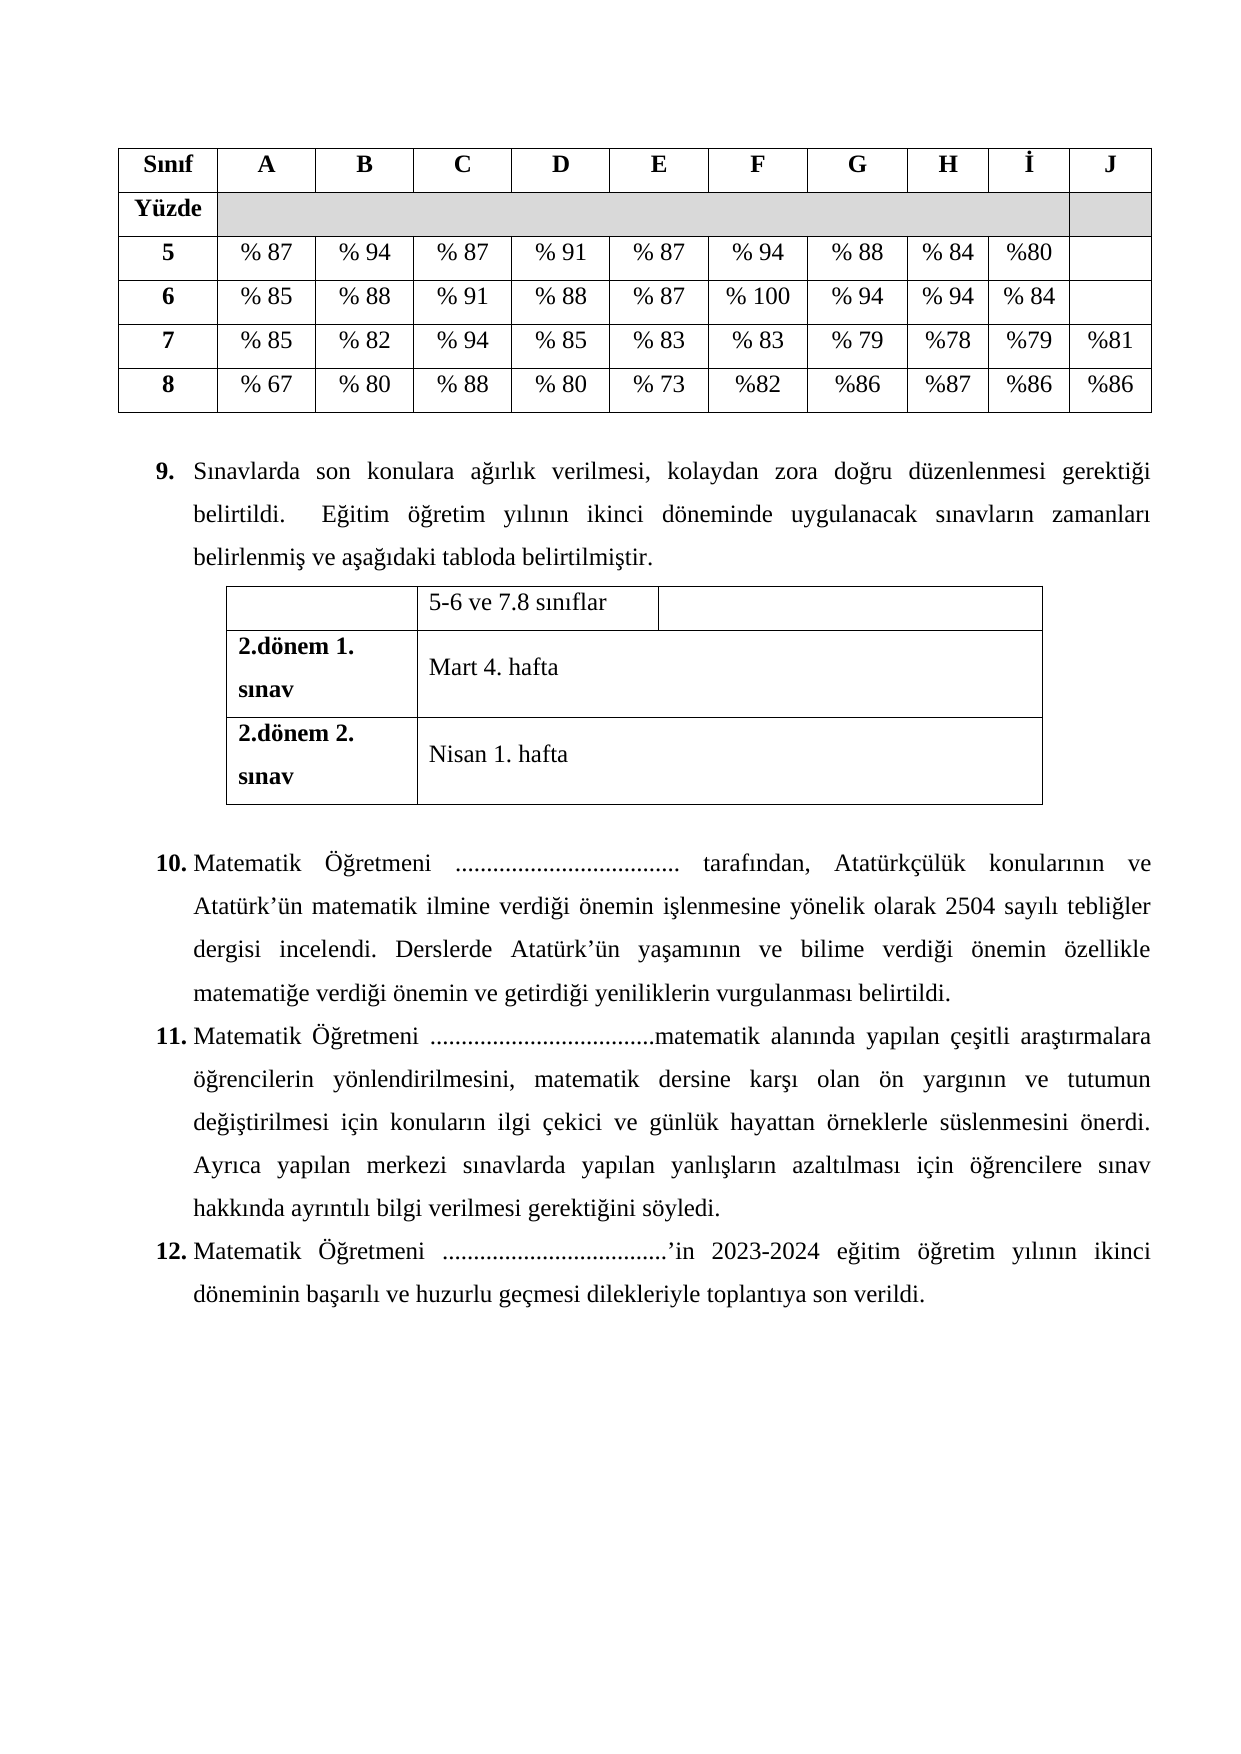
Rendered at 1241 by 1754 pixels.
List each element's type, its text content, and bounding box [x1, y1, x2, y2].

table_header H [908, 149, 988, 192]
list Matematik Öğretmeni ....................................’in 2023-2024 eğitim öğretim yılının ikinci döneminin başarılı ve huzurlu geçmesi dilekleriyle toplantıya son verildi. [156, 1236, 1152, 1308]
table_header D [512, 149, 609, 192]
table_cell 7 [119, 325, 217, 368]
table_cell % 94 [808, 281, 907, 324]
table_header B [316, 149, 413, 192]
table_header G [808, 149, 907, 192]
table_cell % 84 [908, 237, 988, 280]
table_cell [1070, 193, 1151, 236]
table_cell % 94 [908, 281, 988, 324]
table_header E [610, 149, 708, 192]
table_header C [414, 149, 511, 192]
table_cell % 67 [218, 369, 315, 412]
table_cell 5 [119, 237, 217, 280]
table_cell % 100 [709, 281, 807, 324]
table_cell % 87 [610, 237, 708, 280]
table_cell % 87 [218, 237, 315, 280]
table_cell % 80 [316, 369, 413, 412]
table_cell % 94 [316, 237, 413, 280]
table_cell % 88 [512, 281, 609, 324]
table_cell 2.dönem 1. sınav [227, 631, 417, 717]
table_cell % 88 [808, 237, 907, 280]
table_cell % 83 [610, 325, 708, 368]
table_cell % 91 [512, 237, 609, 280]
table_cell % 87 [414, 237, 511, 280]
table_header Sınıf [119, 149, 217, 192]
table_cell %80 [989, 237, 1069, 280]
table_cell % 79 [808, 325, 907, 368]
table_cell % 94 [709, 237, 807, 280]
table_cell %78 [908, 325, 988, 368]
list Matematik Öğretmeni ....................................matematik alanında yapılan çeşitli araştırmalara öğrencilerin yönlendirilmesini, matematik dersine karşı olan ön yargının ve tutumun değiştirilmesi için konuların ilgi çekici ve günlük hayattan örneklerle süslenmesini önerdi. Ayrıca yapılan merkezi sınavlarda yapılan yanlışların azaltılması için öğrencilere sınav hakkında ayrıntılı bilgi verilmesi gerektiğini söyledi. [156, 1021, 1152, 1222]
table_cell %87 [908, 369, 988, 412]
table_header F [709, 149, 807, 192]
list Matematik Öğretmeni .................................... tarafından, Atatürkçülük konularının ve Atatürk’ün matematik ilmine verdiği önemin işlenmesine yönelik olarak 2504 sayılı tebliğler dergisi incelendi. Derslerde Atatürk’ün yaşamının ve bilime verdiği önemin özellikle matematiğe verdiği önemin ve getirdiği yeniliklerin vurgulanması belirtildi. [156, 848, 1152, 1006]
table_header A [218, 149, 315, 192]
table_cell % 83 [709, 325, 807, 368]
table_cell %86 [989, 369, 1069, 412]
table_cell Yüzde [119, 193, 217, 236]
table_cell %86 [1070, 369, 1151, 412]
table_cell % 85 [512, 325, 609, 368]
table_cell % 85 [218, 325, 315, 368]
table_cell %81 [1070, 325, 1151, 368]
table_cell Mart 4. hafta [418, 631, 1042, 717]
table_cell [218, 193, 1069, 236]
table_header [227, 587, 417, 630]
table_cell % 88 [316, 281, 413, 324]
table_header 5-6 ve 7.8 sınıflar [418, 587, 658, 630]
table_header İ [989, 149, 1069, 192]
table_cell % 85 [218, 281, 315, 324]
table_cell 6 [119, 281, 217, 324]
table_cell Nisan 1. hafta [418, 718, 1042, 804]
table_cell % 84 [989, 281, 1069, 324]
table_cell [1070, 281, 1151, 324]
table_header J [1070, 149, 1151, 192]
table_cell 8 [119, 369, 217, 412]
table_cell % 91 [414, 281, 511, 324]
table_cell 2.dönem 2. sınav [227, 718, 417, 804]
table_cell %86 [808, 369, 907, 412]
table_cell % 80 [512, 369, 609, 412]
table_cell % 73 [610, 369, 708, 412]
table_cell % 82 [316, 325, 413, 368]
table_cell %79 [989, 325, 1069, 368]
table_header [659, 587, 1042, 630]
table_cell [1070, 237, 1151, 280]
list Sınavlarda son konulara ağırlık verilmesi, kolaydan zora doğru düzenlenmesi gerektiği belirtildi. Eğitim öğretim yılının ikinci döneminde uygulanacak sınavların zamanları belirlenmiş ve aşağıdaki tabloda belirtilmiştir. [156, 456, 1152, 571]
table_cell %82 [709, 369, 807, 412]
table_cell % 88 [414, 369, 511, 412]
table_cell % 87 [610, 281, 708, 324]
table_cell % 94 [414, 325, 511, 368]
